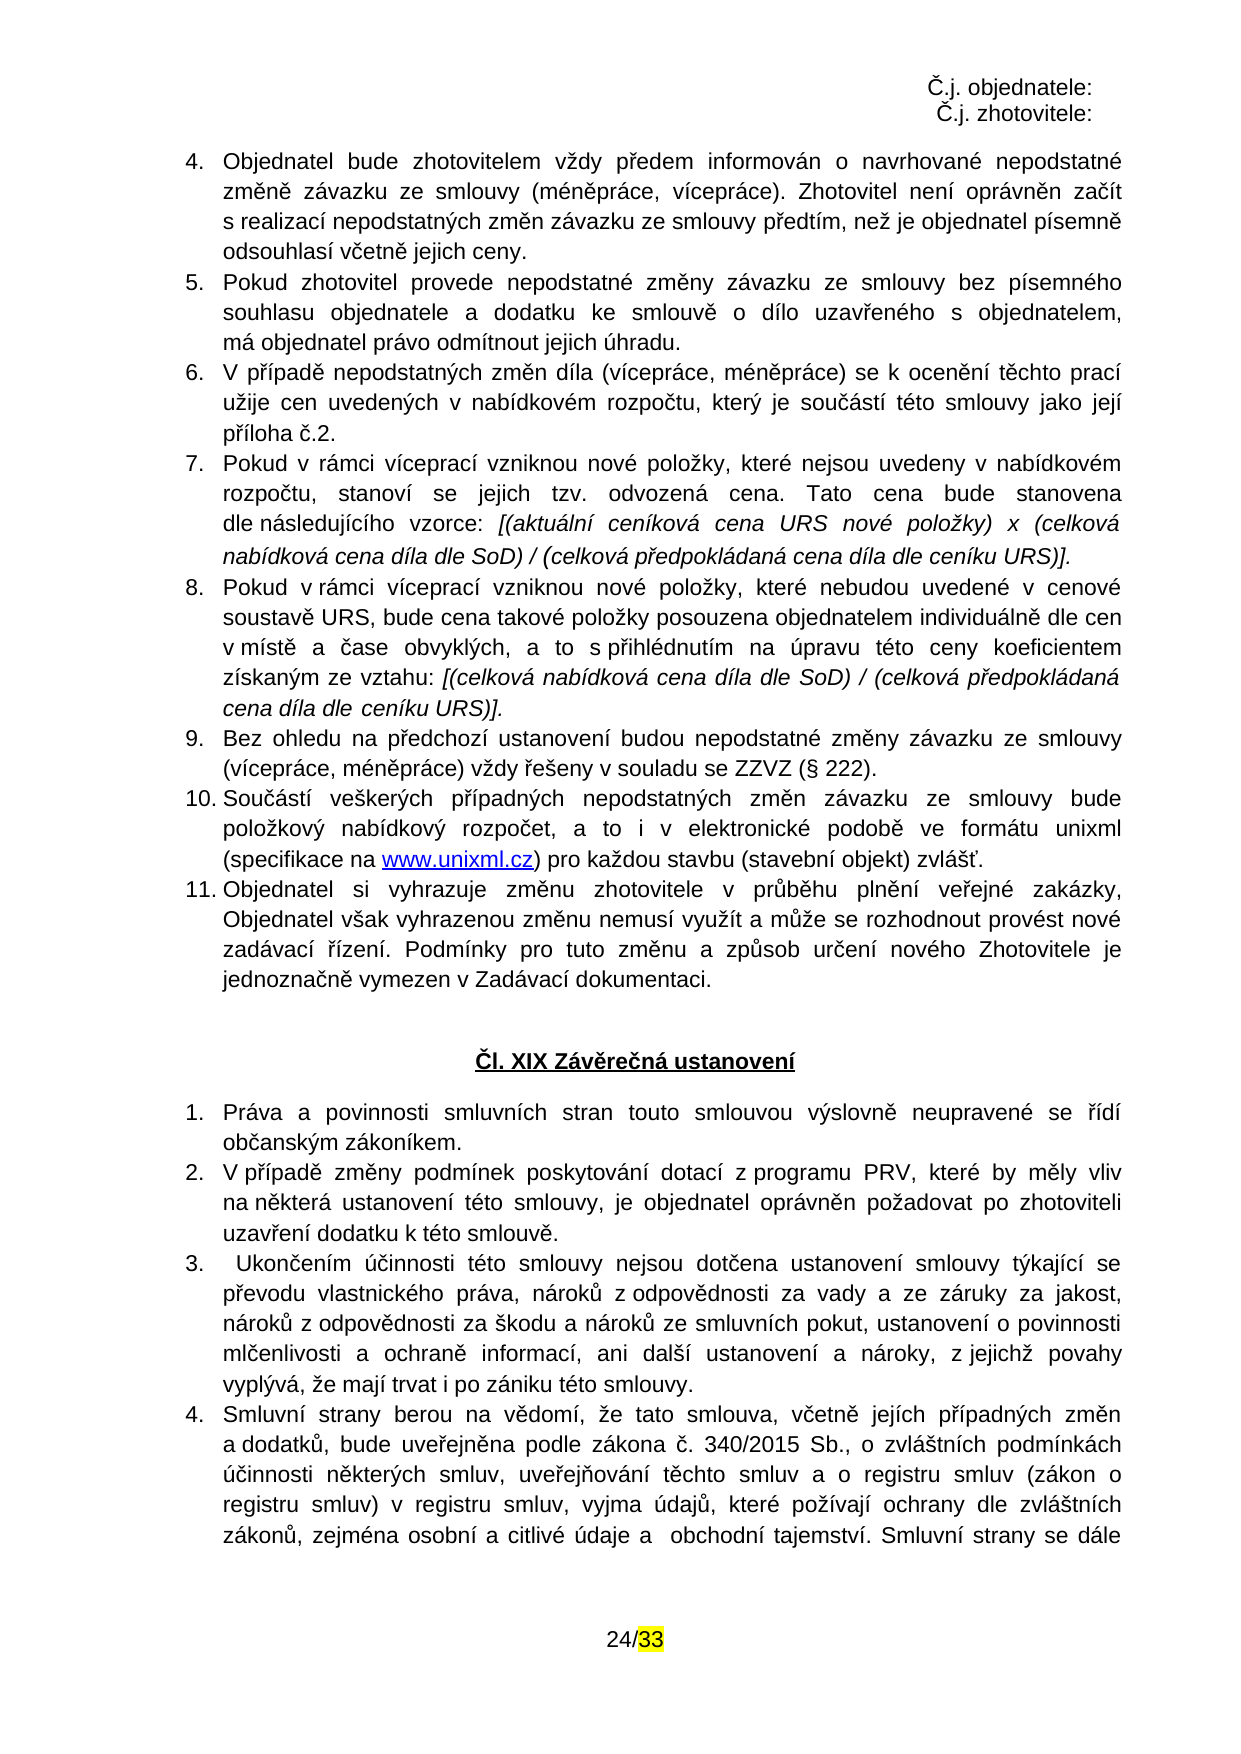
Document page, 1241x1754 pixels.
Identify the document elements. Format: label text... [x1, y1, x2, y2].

list Pokud v rámci víceprací vzniknou nové položky, které nebudou uvedené v cenové soustavě URS, bude cena takové položky posouzena objednatelem individuálně dle cen v místě a čase obvyklých, a to s přihlédnutím na úpravu této ceny koeficientem získaným ze vztahu: [(celková nabídková cena díla dle SoD) / (celková předpokládaná cena díla dle ceníku URS)]. [185, 574, 1122, 721]
list Bez ohledu na předchozí ustanovení budou nepodstatné změny závazku ze smlouvy (vícepráce, méněpráce) vždy řešeny v souladu se ZZVZ (§ 222). [185, 725, 1122, 781]
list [185, 1401, 1122, 1548]
text Čl. XIX Závěrečná ustanovení [148, 1048, 1122, 1074]
list Práva a povinnosti smluvních stran touto smlouvou výslovně neupravené se řídí občanským zákoníkem. [185, 1099, 1122, 1155]
list V případě nepodstatných změn díla (vícepráce, méněpráce) se k ocenění těchto prací užije cen uvedených v nabídkovém rozpočtu, který je součástí této smlouvy jako její příloha č.2. [185, 359, 1122, 446]
list Součástí veškerých případných nepodstatných změn závazku ze smlouvy bude položkový nabídkový rozpočet, a to i v elektronické podobě ve formátu unixml (specifikace na www.unixml.cz) pro každou stavbu (stavební objekt) zvlášť. [185, 785, 1122, 872]
list Pokud zhotovitel provede nepodstatné změny závazku ze smlouvy bez písemného souhlasu objednatele a dodatku ke smlouvě o dílo uzavřeného s objednatelem, má objednatel právo odmítnout jejich úhradu. [185, 268, 1122, 355]
list Pokud v rámci víceprací vzniknou nové položky, které nejsou uvedeny v nabídkovém rozpočtu, stanoví se jejich tzv. odvozená cena. Tato cena bude stanovena dle následujícího vzorce: [(aktuální ceníková cena URS nové položky) x (celková nabídková cena díla dle SoD) / (celková předpokládaná cena díla dle ceníku URS)]. [185, 450, 1122, 569]
list V případě změny podmínek poskytování dotací z programu PRV, které by měly vliv na některá ustanovení této smlouvy, je objednatel oprávněn požadovat po zhotoviteli uzavření dodatku k této smlouvě. [185, 1159, 1122, 1246]
list Ukončením účinnosti této smlouvy nejsou dotčena ustanovení smlouvy týkající se převodu vlastnického práva, nároků z odpovědnosti za vady a ze záruky za jakost, nároků z odpovědnosti za škodu a nároků ze smluvních pokut, ustanovení o povinnosti mlčenlivosti a ochraně informací, ani další ustanovení a nároky, z jejichž povahy vyplývá, že mají trvat i po zániku této smlouvy. [185, 1250, 1122, 1397]
list Objednatel si vyhrazuje změnu zhotovitele v průběhu plnění veřejné zakázky, Objednatel však vyhrazenou změnu nemusí využít a může se rozhodnout provést nové zadávací řízení. Podmínky pro tuto změnu a způsob určení nového Zhotovitele je jednoznačně vymezen v Zadávací dokumentaci. [185, 876, 1122, 993]
list Objednatel bude zhotovitelem vždy předem informován o navrhované nepodstatné změně závazku ze smlouvy (méněpráce, vícepráce). Zhotovitel není oprávněn začít s realizací nepodstatných změn závazku ze smlouvy předtím, než je objednatel písemně odsouhlasí včetně jejich ceny. [185, 148, 1122, 264]
